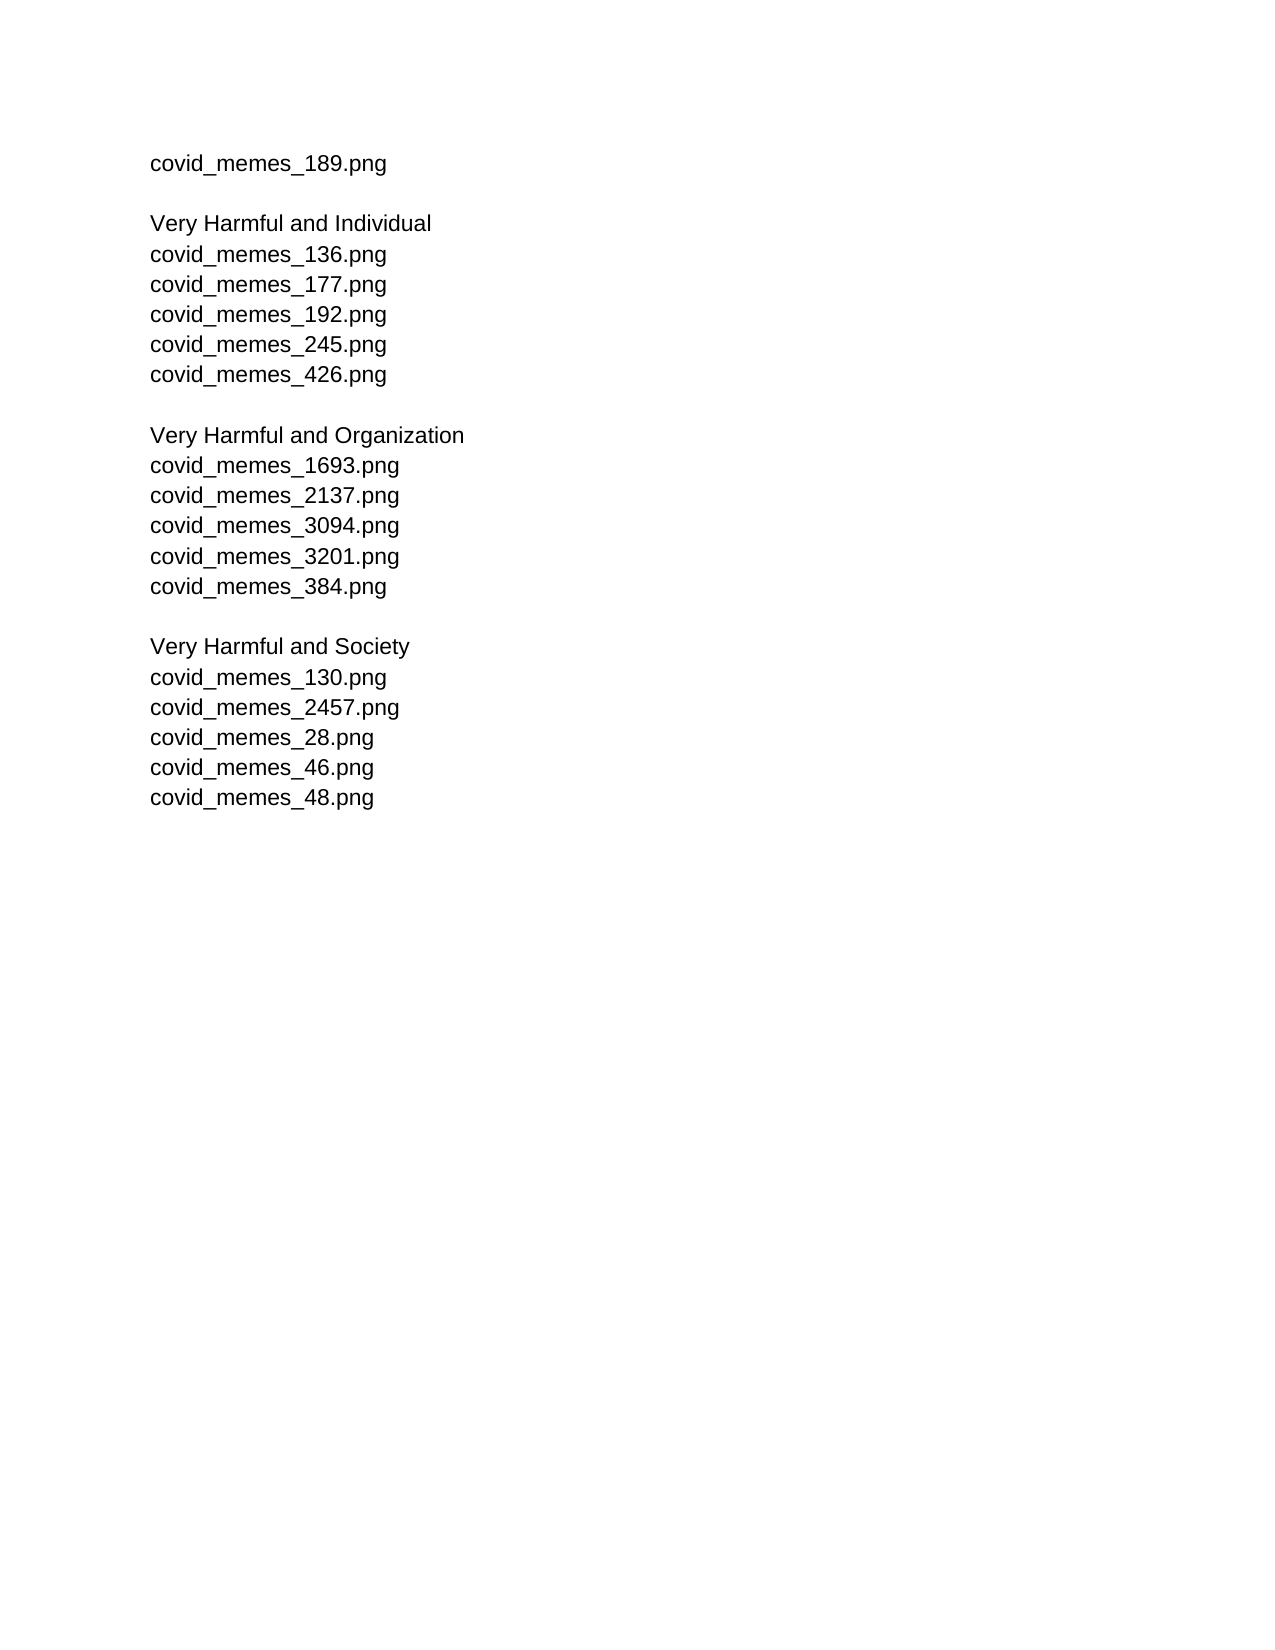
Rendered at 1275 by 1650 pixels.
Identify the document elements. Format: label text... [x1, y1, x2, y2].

text covid_memes_130.png [150, 663, 1125, 690]
text Very Harmful and Organization [150, 422, 1125, 448]
text covid_memes_177.png [150, 271, 1125, 297]
text covid_memes_426.png [150, 361, 1125, 388]
text covid_memes_136.png [150, 241, 1125, 267]
text covid_memes_245.png [150, 331, 1125, 358]
text covid_memes_3201.png [150, 543, 1125, 569]
text covid_memes_384.png [150, 573, 1125, 599]
text Very Harmful and Society [150, 633, 1125, 660]
text covid_memes_48.png [150, 784, 1125, 811]
text covid_memes_189.png [150, 150, 1125, 176]
text covid_memes_46.png [150, 754, 1125, 781]
text covid_memes_192.png [150, 301, 1125, 327]
text Very Harmful and Individual [150, 210, 1125, 237]
text covid_memes_2457.png [150, 694, 1125, 720]
text covid_memes_28.png [150, 724, 1125, 750]
text covid_memes_2137.png [150, 482, 1125, 509]
text covid_memes_1693.png [150, 452, 1125, 478]
text covid_memes_3094.png [150, 512, 1125, 539]
